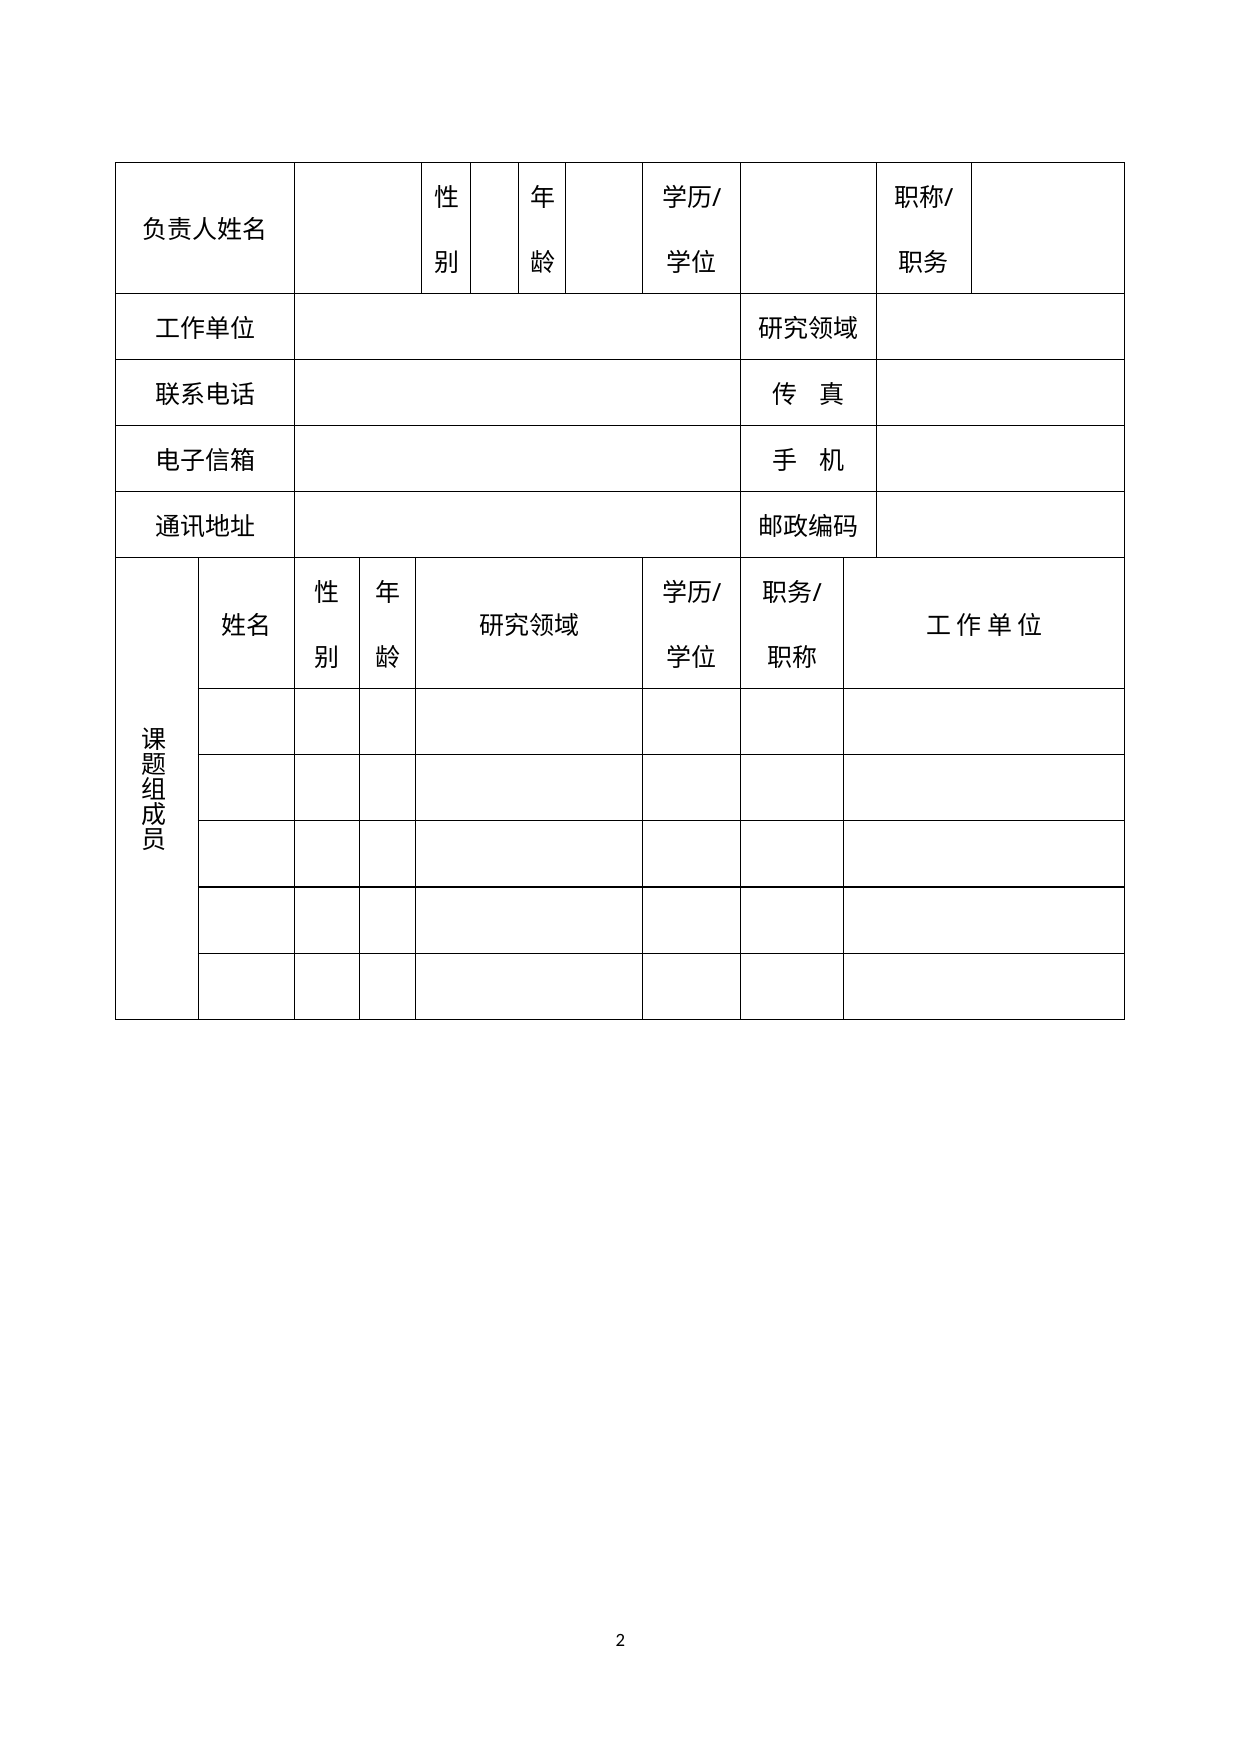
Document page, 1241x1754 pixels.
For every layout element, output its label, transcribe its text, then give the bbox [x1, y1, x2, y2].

table_cell 姓名 [199, 558, 294, 688]
table_cell [199, 954, 294, 1018]
table_cell 联系电话 [116, 360, 294, 425]
table_cell 工 作 单 位 [844, 558, 1124, 688]
table_cell [741, 821, 843, 886]
table_cell [844, 821, 1124, 886]
table_cell [877, 360, 1124, 425]
table_cell [643, 755, 740, 820]
table_cell [416, 954, 642, 1018]
table_cell [416, 888, 642, 952]
table_cell [295, 426, 740, 491]
table_cell [741, 954, 843, 1018]
table_cell [295, 294, 740, 359]
table_cell [295, 821, 359, 886]
table_cell [877, 492, 1124, 557]
table_cell [360, 821, 415, 886]
table_cell [199, 888, 294, 952]
table_cell [360, 689, 415, 754]
table_cell [844, 689, 1124, 754]
table_cell [295, 755, 359, 820]
table_cell [643, 888, 740, 952]
table_header 职称/职务 [877, 163, 971, 293]
table_cell 通讯地址 [116, 492, 294, 557]
table_cell [360, 954, 415, 1018]
table_cell [877, 294, 1124, 359]
table_cell [416, 821, 642, 886]
table_cell [295, 689, 359, 754]
table_cell [295, 360, 740, 425]
table_cell 电子信箱 [116, 426, 294, 491]
table_cell [295, 954, 359, 1018]
table_cell 邮政编码 [741, 492, 876, 557]
table_cell [643, 821, 740, 886]
table_header 年龄 [519, 163, 565, 293]
table_cell 工作单位 [116, 294, 294, 359]
table_cell 研究领域 [416, 558, 642, 688]
table_header [741, 163, 876, 293]
table_cell 年龄 [360, 558, 415, 688]
table_cell [844, 954, 1124, 1018]
table_cell [877, 426, 1124, 491]
table_cell [643, 954, 740, 1018]
table_cell 职务/职称 [741, 558, 843, 688]
table_cell [643, 689, 740, 754]
table_header [972, 163, 1124, 293]
table_header [566, 163, 642, 293]
table_cell [199, 821, 294, 886]
table_cell [199, 689, 294, 754]
table_cell 学历/学位 [643, 558, 740, 688]
table_header 负责人姓名 [116, 163, 294, 293]
table_cell [360, 888, 415, 952]
table_cell [416, 755, 642, 820]
table_cell [295, 888, 359, 952]
table_header 学历/学位 [643, 163, 740, 293]
table_cell 传 真 [741, 360, 876, 425]
table_cell 研究领域 [741, 294, 876, 359]
table_cell [844, 755, 1124, 820]
table_cell [741, 689, 843, 754]
table_cell [199, 755, 294, 820]
table_cell [360, 755, 415, 820]
table_cell [741, 888, 843, 952]
table_cell [295, 492, 740, 557]
table_cell [844, 888, 1124, 952]
table_cell 课题组成员 [116, 558, 198, 1018]
table_header [471, 163, 518, 293]
table_header [295, 163, 421, 293]
table_cell 手 机 [741, 426, 876, 491]
table_cell [416, 689, 642, 754]
table_header 性别 [422, 163, 470, 293]
table_cell [741, 755, 843, 820]
table_cell 性别 [295, 558, 359, 688]
